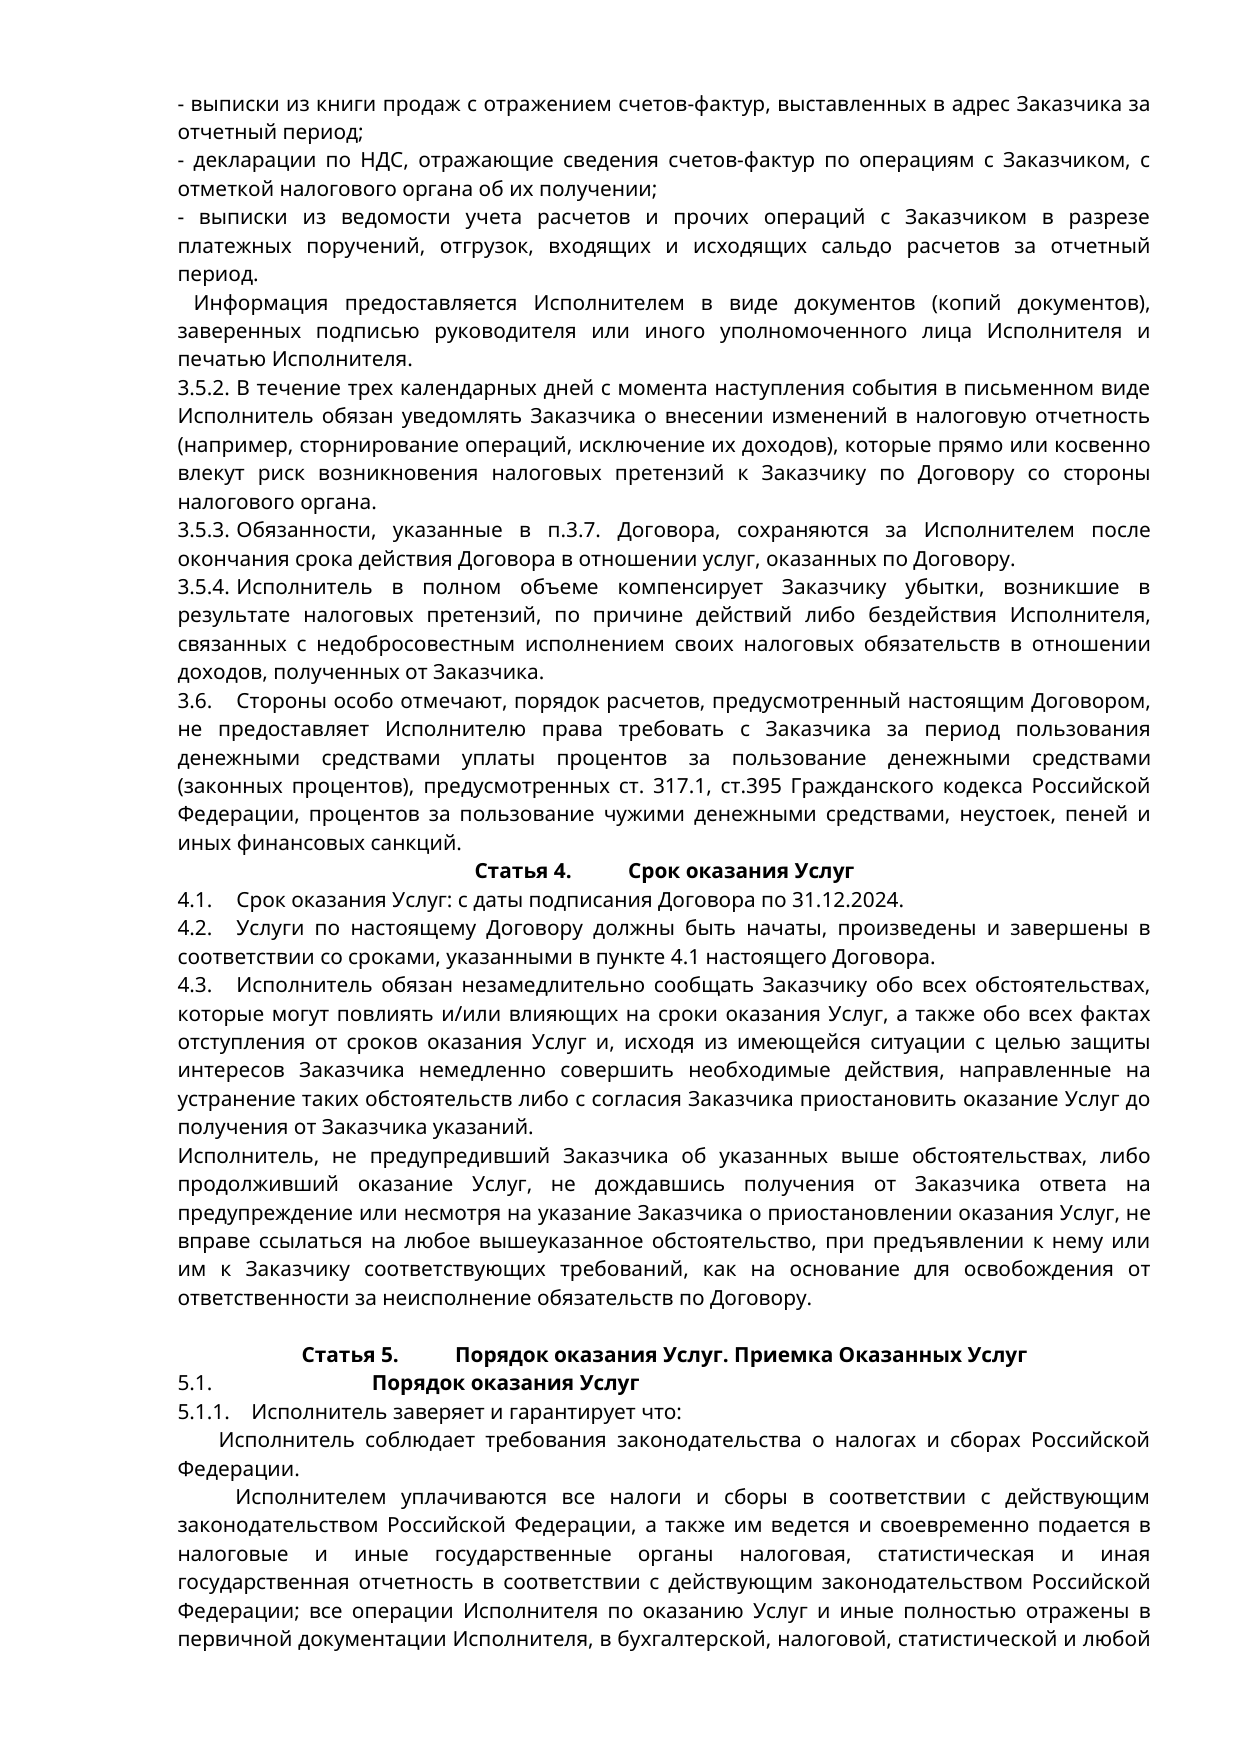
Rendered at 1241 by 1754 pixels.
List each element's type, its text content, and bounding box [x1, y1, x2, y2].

list Информация предоставляется Исполнителем в виде документов (копий документов), заверенных подписью руководителя или иного уполномоченного лица Исполнителя и печатью Исполнителя. [177, 288, 1152, 373]
list Услуги по настоящему Договору должны быть начаты, произведены и завершены в соответствии со сроками, указанными в пункте 4.1 настоящего Договора. [177, 913, 1152, 970]
list Исполнитель заверяет и гарантирует что: [177, 1397, 1152, 1425]
subtitle Порядок оказания Услуг. Приемка Оказанных Услуг [177, 1340, 1152, 1368]
list В течение трех календарных дней с момента наступления события в письменном виде Исполнитель обязан уведомлять Заказчика о внесении изменений в налоговую отчетность (например, сторнирование операций, исключение их доходов), которые прямо или косвенно влекут риск возникновения налоговых претензий к Заказчику по Договору со стороны налогового органа. [177, 373, 1152, 515]
list Стороны особо отмечают, порядок расчетов, предусмотренный настоящим Договором, не предоставляет Исполнителю права требовать с Заказчика за период пользования денежными средствами уплаты процентов за пользование денежными средствами (законных процентов), предусмотренных ст. 317.1, ст.395 Гражданского кодекса Российской Федерации, процентов за пользование чужими денежными средствами, неустоек, пеней и иных финансовых санкций. [177, 686, 1152, 856]
text Исполнитель соблюдает требования законодательства о налогах и сборах Российской Федерации. [177, 1425, 1152, 1482]
list Обязанности, указанные в п.3.7. Договора, сохраняются за Исполнителем после окончания срока действия Договора в отношении услуг, оказанных по Договору. [177, 515, 1152, 572]
list Порядок оказания Услуг [177, 1368, 1152, 1397]
subtitle Срок оказания Услуг [177, 856, 1152, 885]
list - выписки из книги продаж с отражением счетов-фактур, выставленных в адрес Заказчика за отчетный период; [177, 89, 1152, 146]
text Исполнитель, не предупредивший Заказчика об указанных выше обстоятельствах, либо продолживший оказание Услуг, не дождавшись получения от Заказчика ответа на предупреждение или несмотря на указание Заказчика о приостановлении оказания Услуг, не вправе ссылаться на любое вышеуказанное обстоятельство, при предъявлении к нему или им к Заказчику соответствующих требований, как на основание для освобождения от ответственности за неисполнение обязательств по Договору. [177, 1141, 1152, 1311]
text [177, 1482, 1152, 1653]
list - декларации по НДС, отражающие сведения счетов-фактур по операциям с Заказчиком, с отметкой налогового органа об их получении; [177, 146, 1152, 202]
list - выписки из ведомости учета расчетов и прочих операций с Заказчиком в разрезе платежных поручений, отгрузок, входящих и исходящих сальдо расчетов за отчетный период. [177, 202, 1152, 288]
list Исполнитель обязан незамедлительно сообщать Заказчику обо всех обстоятельствах, которые могут повлиять и/или влияющих на сроки оказания Услуг, а также обо всех фактах отступления от сроков оказания Услуг и, исходя из имеющейся ситуации с целью защиты интересов Заказчика немедленно совершить необходимые действия, направленные на устранение таких обстоятельств либо с согласия Заказчика приостановить оказание Услуг до получения от Заказчика указаний. [177, 970, 1152, 1141]
list Исполнитель в полном объеме компенсирует Заказчику убытки, возникшие в результате налоговых претензий, по причине действий либо бездействия Исполнителя, связанных с недобросовестным исполнением своих налоговых обязательств в отношении доходов, полученных от Заказчика. [177, 572, 1152, 686]
list Срок оказания Услуг: с даты подписания Договора по 31.12.2024. [177, 885, 1152, 913]
